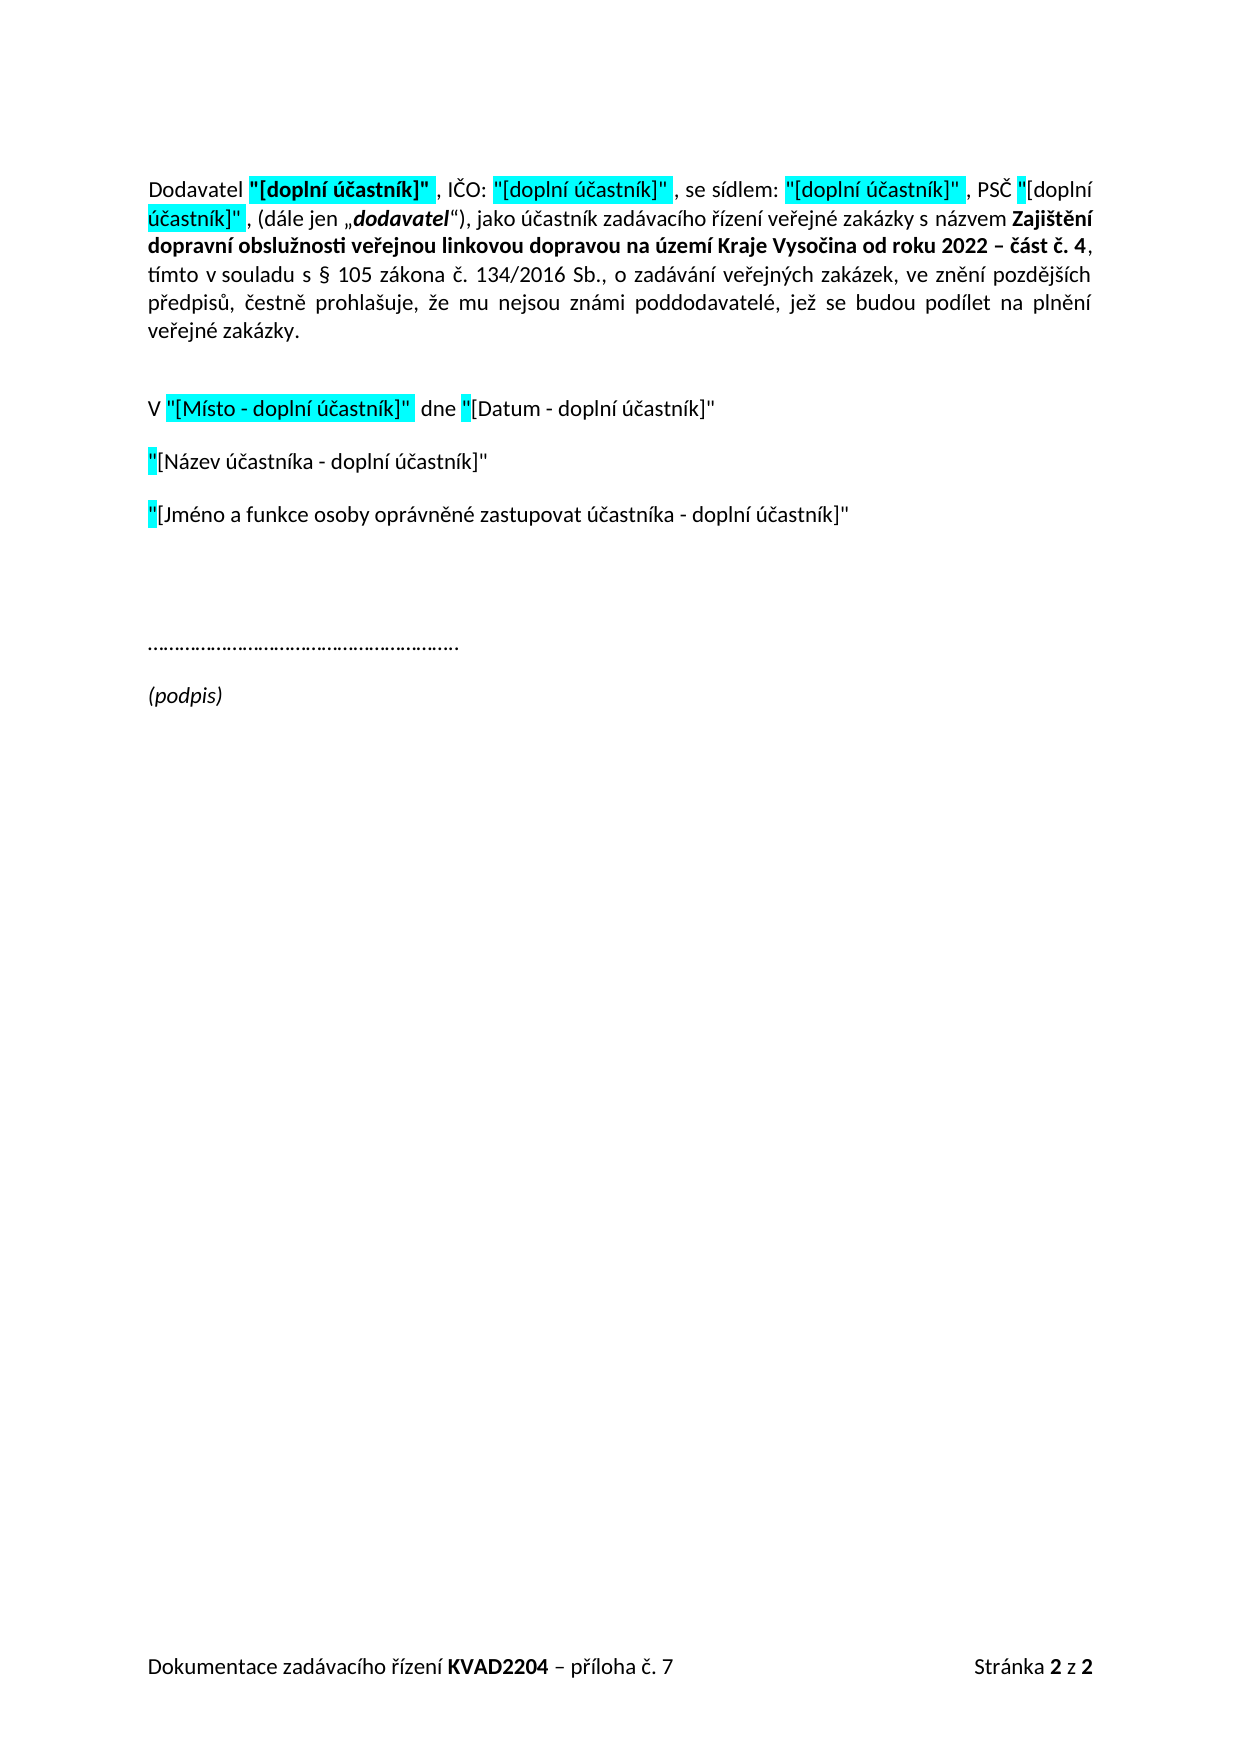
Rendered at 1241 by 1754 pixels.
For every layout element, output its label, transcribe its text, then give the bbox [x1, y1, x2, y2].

text V dne [415, 394, 461, 422]
text Dodavatel , IČO: , se sídlem: , PSČ , (dále jen „dodavatel“), jako účastník zadávacího řízení veřejné zakázky s názvem Zajištění dopravní obslužnosti veřejnou linkovou dopravou na území Kraje Vysočina od roku 2022 – část č. 4, tímto v souladu s § 105 zákona č. 134/2016 Sb., o zadávání veřejných zakázek, ve znění pozdějších předpisů, čestně prohlašuje, že mu nejsou známi poddodavatelé, jež se budou podílet na plnění veřejné zakázky. [148, 176, 1093, 344]
text V dne [148, 394, 166, 422]
text ………………………………………………….. [148, 628, 1093, 656]
text (podpis) [148, 681, 1093, 709]
text V dne [471, 394, 1093, 422]
